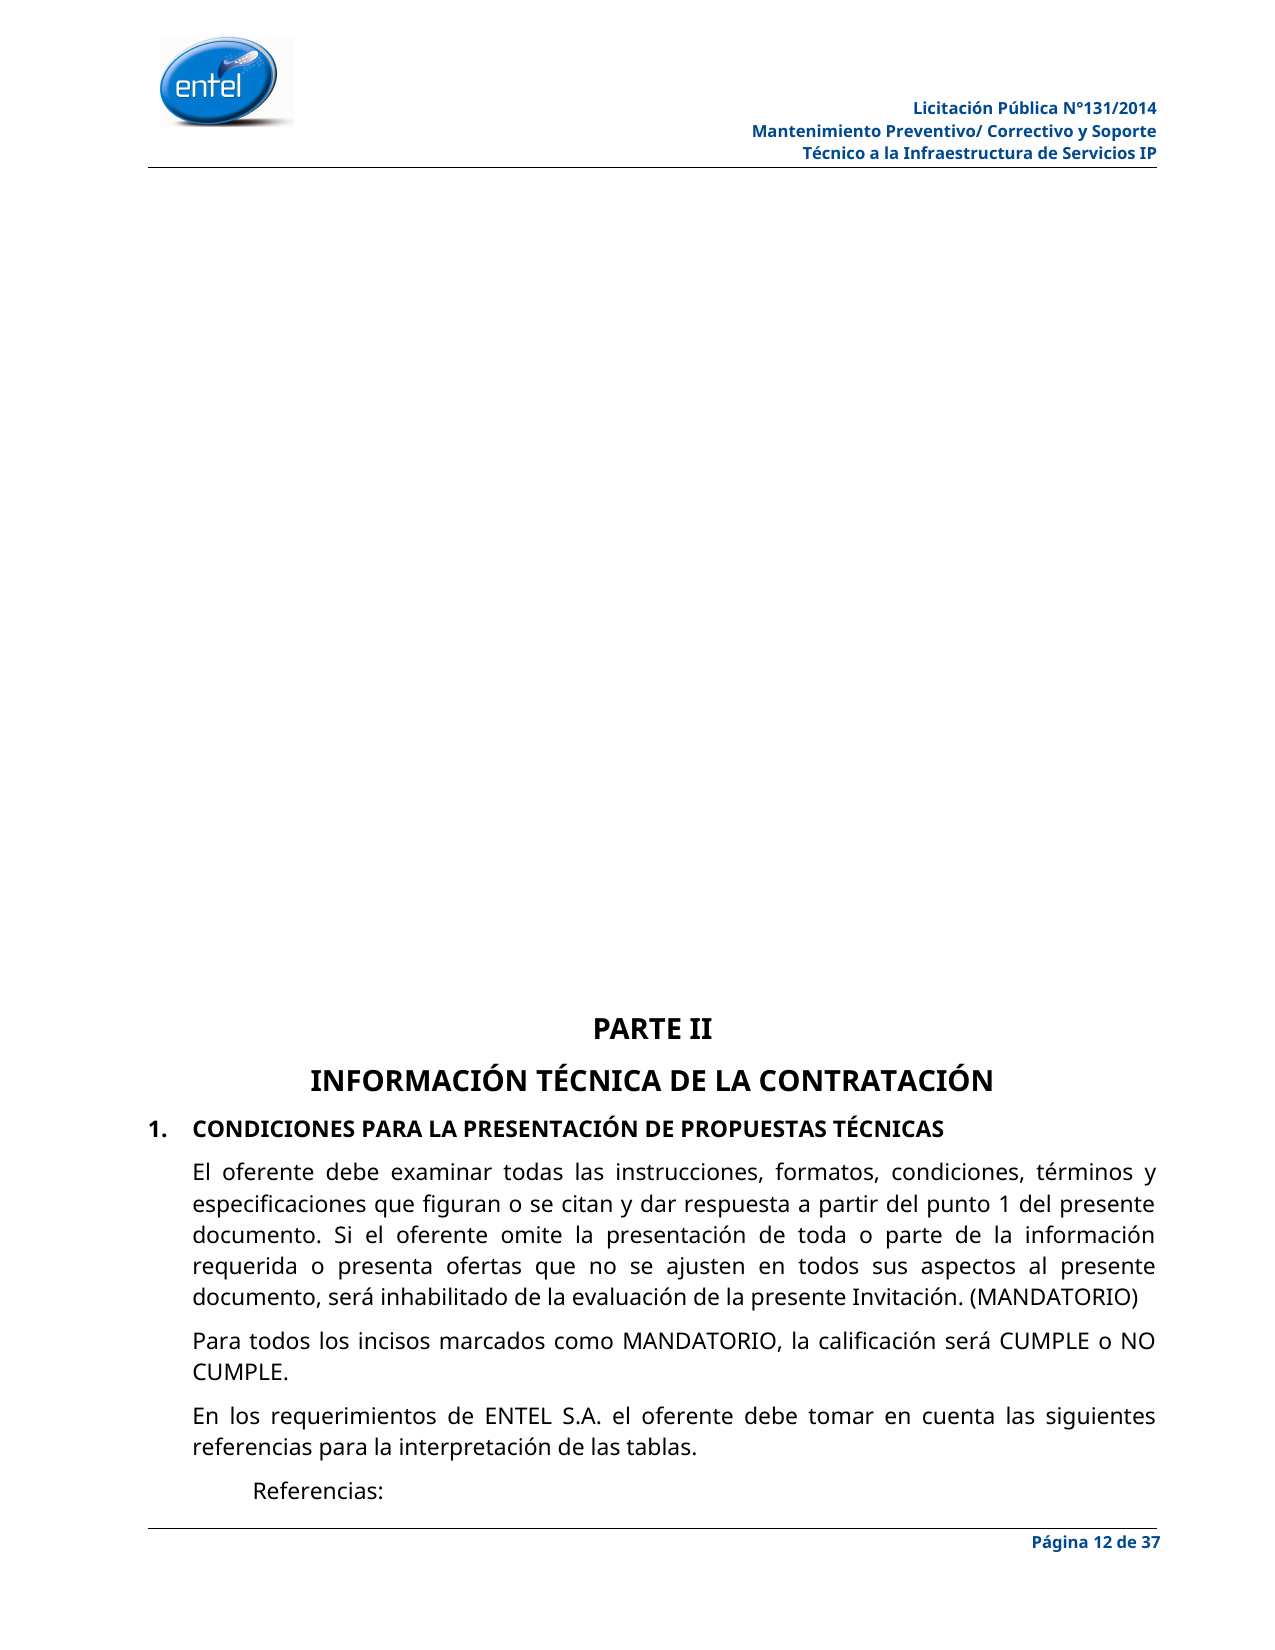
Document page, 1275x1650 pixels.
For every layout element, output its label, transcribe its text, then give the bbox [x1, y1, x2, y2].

list Para todos los incisos marcados como MANDATORIO, la calificación será CUMPLE o NO CUMPLE. [192, 1325, 1157, 1387]
list El oferente debe examinar todas las instrucciones, formatos, condiciones, términos y especificaciones que figuran o se citan y dar respuesta a partir del punto 1 del presente documento. Si el oferente omite la presentación de toda o parte de la información requerida o presenta ofertas que no se ajusten en todos sus aspectos al presente documento, será inhabilitado de la evaluación de la presente Invitación. (MANDATORIO) [192, 1156, 1157, 1312]
text Referencias: [178, 1475, 1157, 1506]
text INFORMACIÓN TÉCNICA DE LA CONTRATACIÓN [148, 1060, 1157, 1100]
subtitle PARTE II [148, 1008, 1157, 1048]
picture [159, 36, 295, 127]
list CONDICIONES PARA LA PRESENTACIÓN DE PROPUESTAS TÉCNICAS [148, 1112, 1157, 1144]
list En los requerimientos de ENTEL S.A. el oferente debe tomar en cuenta las siguientes referencias para la interpretación de las tablas. [192, 1400, 1157, 1462]
